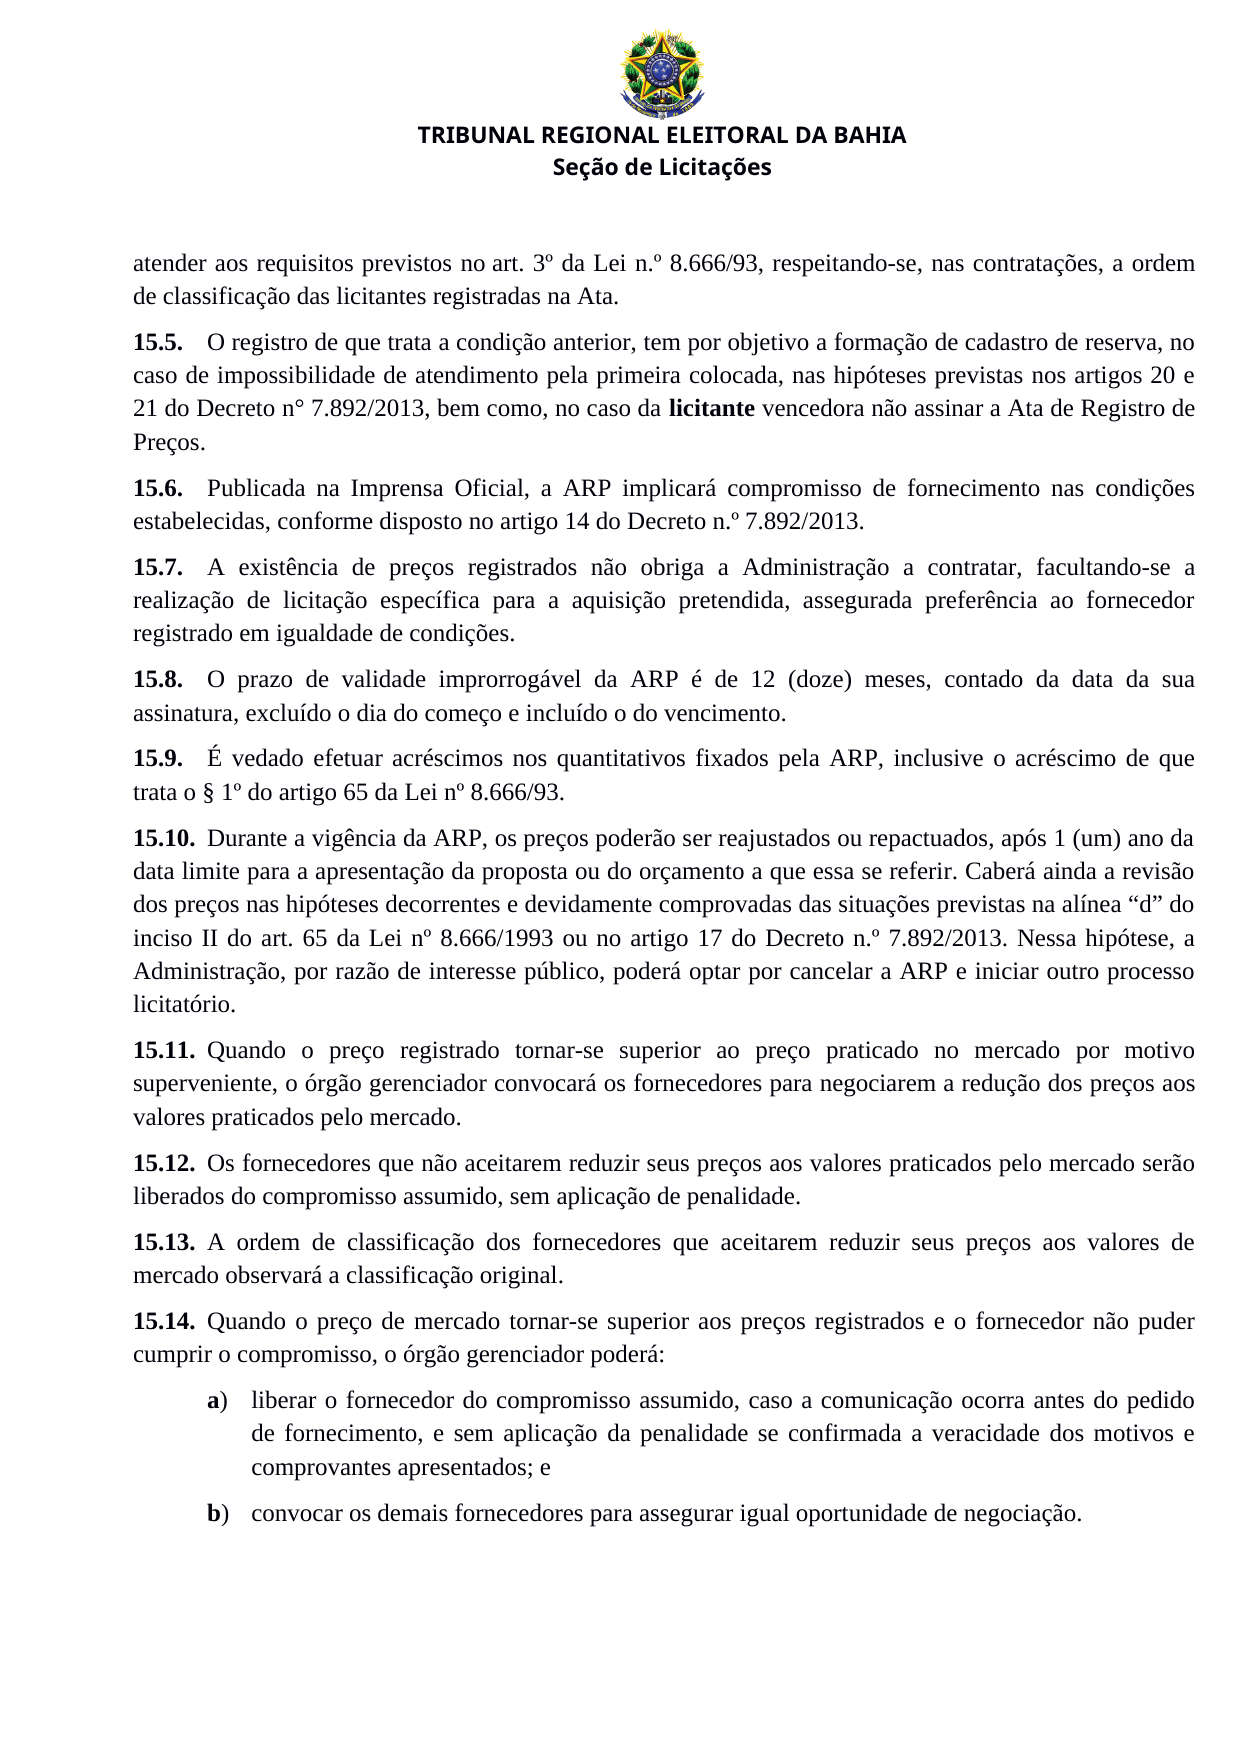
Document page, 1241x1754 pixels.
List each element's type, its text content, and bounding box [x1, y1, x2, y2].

text 15.6. Publicada na Imprensa Oficial, a ARP implicará compromisso de fornecimento nas condições estabelecidas, conforme disposto no artigo 14 do Decreto n.º 7.892/2013. [133, 469, 1196, 536]
text 15.9. É vedado efetuar acréscimos nos quantitativos fixados pela ARP, inclusive o acréscimo de que trata o § 1º do artigo 65 da Lei nº 8.666/93. [133, 740, 1196, 807]
text b) convocar os demais fornecedores para assegurar igual oportunidade de negociação. [207, 1494, 1196, 1528]
text 15.13. A ordem de classificação dos fornecedores que aceitarem reduzir seus preços aos valores de mercado observará a classificação original. [133, 1223, 1196, 1290]
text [133, 244, 1196, 311]
text 15.14. Quando o preço de mercado tornar-se superior aos preços registrados e o fornecedor não puder cumprir o compromisso, o órgão gerenciador poderá: [133, 1303, 1196, 1369]
text 15.11. Quando o preço registrado tornar-se superior ao preço praticado no mercado por motivo superveniente, o órgão gerenciador convocará os fornecedores para negociarem a redução dos preços aos valores praticados pelo mercado. [133, 1032, 1196, 1132]
text a) liberar o fornecedor do compromisso assumido, caso a comunicação ocorra antes do pedido de fornecimento, e sem aplicação da penalidade se confirmada a veracidade dos motivos e comprovantes apresentados; e [207, 1382, 1196, 1482]
text 15.10. Durante a vigência da ARP, os preços poderão ser reajustados ou repactuados, após 1 (um) ano da data limite para a apresentação da proposta ou do orçamento a que essa se referir. Caberá ainda a revisão dos preços nas hipóteses decorrentes e devidamente comprovadas das situações previstas na alínea “d” do inciso II do art. 65 da Lei nº 8.666/1993 ou no artigo 17 do Decreto n.º 7.892/2013. Nessa hipótese, a Administração, por razão de interesse público, poderá optar por cancelar a ARP e iniciar outro processo licitatório. [133, 819, 1196, 1019]
text 15.12. Os fornecedores que não aceitarem reduzir seus preços aos valores praticados pelo mercado serão liberados do compromisso assumido, sem aplicação de penalidade. [133, 1144, 1196, 1211]
text 15.7. A existência de preços registrados não obriga a Administração a contratar, facultando-se a realização de licitação específica para a aquisição pretendida, assegurada preferência ao fornecedor registrado em igualdade de condições. [133, 548, 1196, 648]
text 15.8. O prazo de validade improrrogável da ARP é de 12 (doze) meses, contado da data da sua assinatura, excluído o dia do começo e incluído o do vencimento. [133, 661, 1196, 728]
text 15.5. O registro de que trata a condição anterior, tem por objetivo a formação de cadastro de reserva, no caso de impossibilidade de atendimento pela primeira colocada, nas hipóteses previstas nos artigos 20 e 21 do Decreto n° 7.892/2013, bem como, no caso da licitante vencedora não assinar a Ata de Registro de Preços. [133, 323, 1196, 457]
